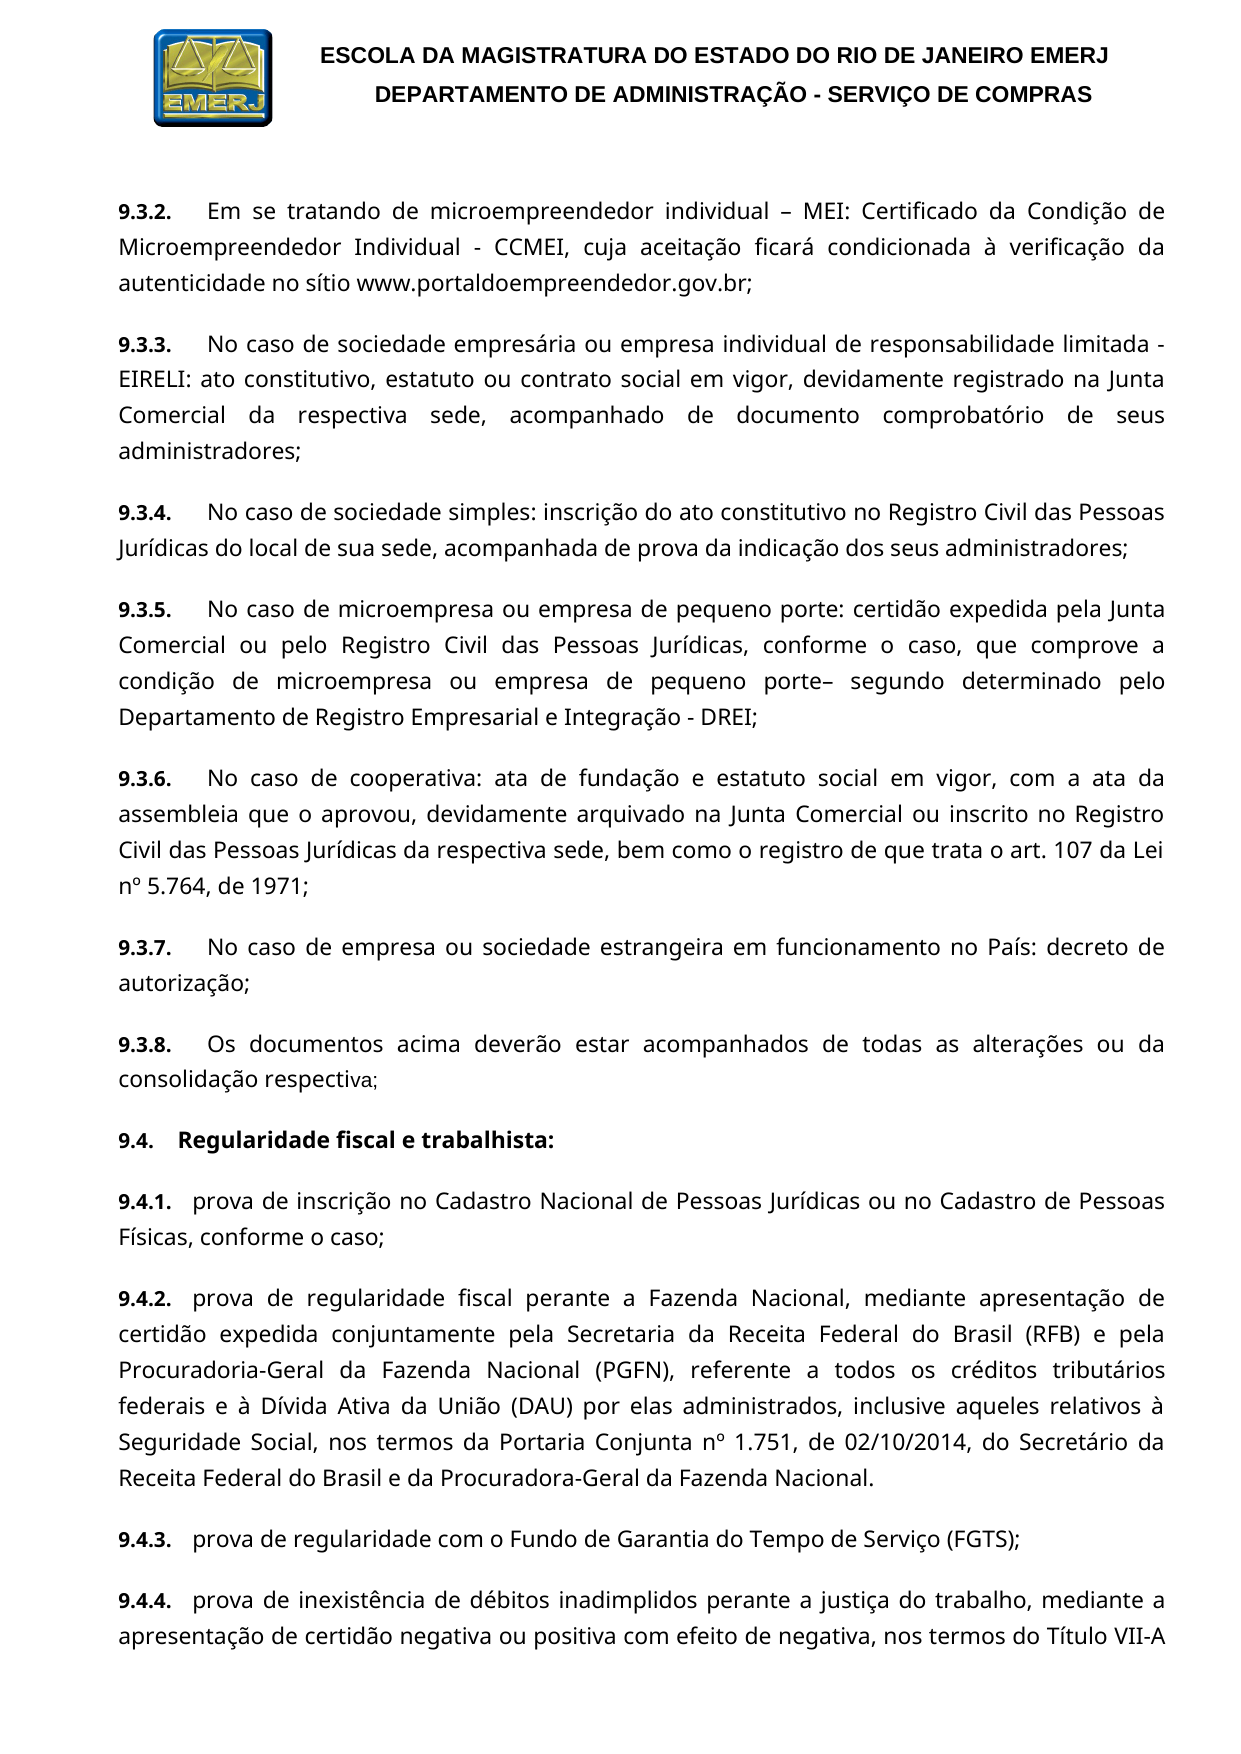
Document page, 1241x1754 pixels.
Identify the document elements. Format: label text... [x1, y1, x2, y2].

list No caso de empresa ou sociedade estrangeira em funcionamento no País: decreto de autorização; [118, 931, 1166, 998]
list Em se tratando de microempreendedor individual – MEI: Certificado da Condição de Microempreendedor Individual - CCMEI, cuja aceitação ficará condicionada à verificação da autenticidade no sítio www.portaldoempreendedor.gov.br; [118, 195, 1166, 298]
list No caso de sociedade empresária ou empresa individual de responsabilidade limitada - EIRELI: ato constitutivo, estatuto ou contrato social em vigor, devidamente registrado na Junta Comercial da respectiva sede, acompanhado de documento comprobatório de seus administradores; [118, 327, 1166, 467]
list Regularidade fiscal e trabalhista: [118, 1124, 1166, 1156]
list prova de regularidade com o Fundo de Garantia do Tempo de Serviço (FGTS); [118, 1523, 1166, 1554]
list Os documentos acima deverão estar acompanhados de todas as alterações ou da consolidação respectiva; [118, 1027, 1166, 1095]
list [118, 1584, 1166, 1651]
list prova de regularidade fiscal perante a Fazenda Nacional, mediante apresentação de certidão expedida conjuntamente pela Secretaria da Receita Federal do Brasil (RFB) e pela Procuradoria-Geral da Fazenda Nacional (PGFN), referente a todos os créditos tributários federais e à Dívida Ativa da União (DAU) por elas administrados, inclusive aqueles relativos à Seguridade Social, nos termos da Portaria Conjunta nº 1.751, de 02/10/2014, do Secretário da Receita Federal do Brasil e da Procuradora-Geral da Fazenda Nacional. [118, 1282, 1166, 1493]
list No caso de cooperativa: ata de fundação e estatuto social em vigor, com a ata da assembleia que o aprovou, devidamente arquivado na Junta Comercial ou inscrito no Registro Civil das Pessoas Jurídicas da respectiva sede, bem como o registro de que trata o art. 107 da Lei nº 5.764, de 1971; [118, 762, 1166, 901]
list prova de inscrição no Cadastro Nacional de Pessoas Jurídicas ou no Cadastro de Pessoas Físicas, conforme o caso; [118, 1185, 1166, 1252]
list No caso de microempresa ou empresa de pequeno porte: certidão expedida pela Junta Comercial ou pelo Registro Civil das Pessoas Jurídicas, conforme o caso, que comprove a condição de microempresa ou empresa de pequeno porte– segundo determinado pelo Departamento de Registro Empresarial e Integração - DREI; [118, 593, 1166, 732]
list No caso de sociedade simples: inscrição do ato constitutivo no Registro Civil das Pessoas Jurídicas do local de sua sede, acompanhada de prova da indicação dos seus administradores; [118, 496, 1166, 563]
